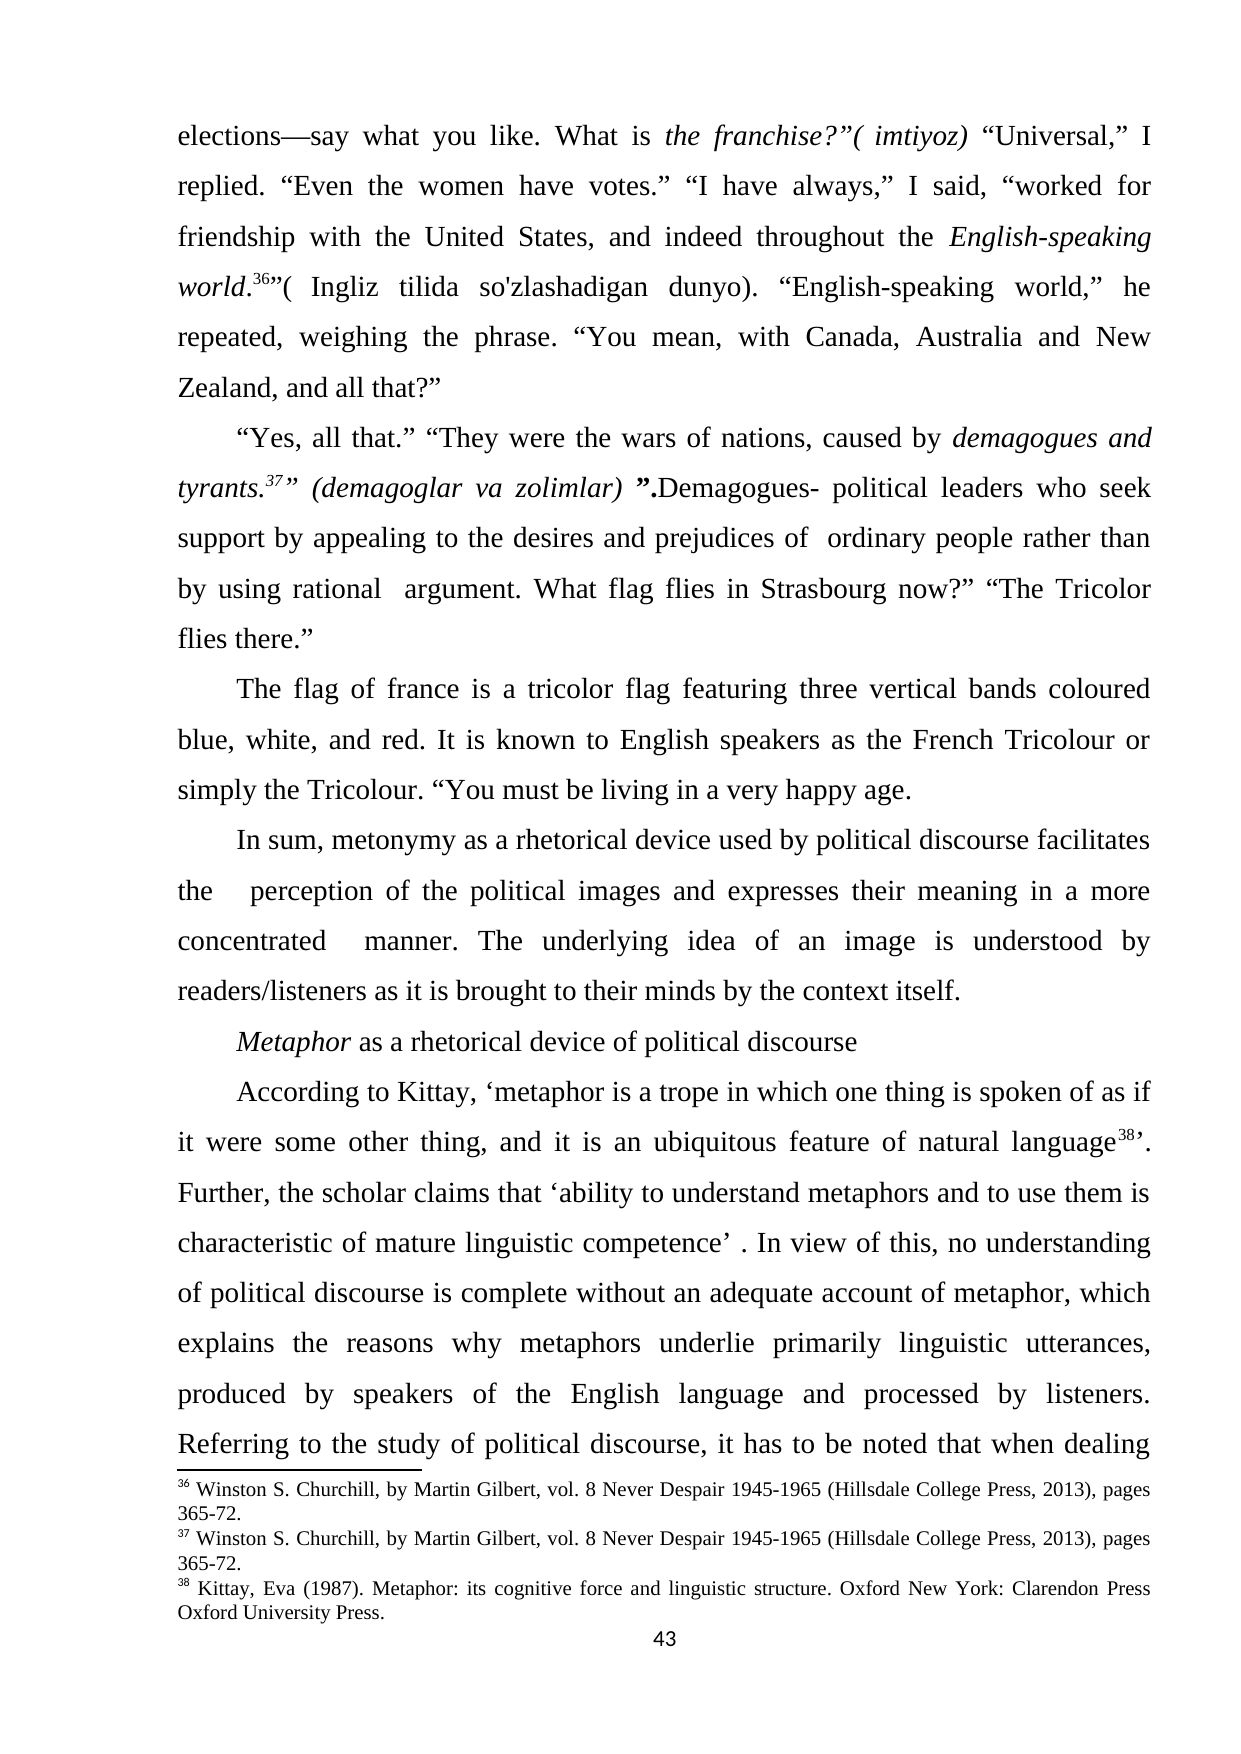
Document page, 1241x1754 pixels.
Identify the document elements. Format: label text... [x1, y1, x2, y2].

text The flag of france is a tricolor flag featuring three vertical bands coloured blue, white, and red. It is known to English speakers as the French Tricolour or simply the Tricolour. “You must be living in a very happy age. [177, 672, 1152, 806]
text In sum, metonymy as a rhetorical device used by political discourse facilitates the perception of the political images and expresses their meaning in a more concentrated manner. The underlying idea of an image is understood by readers/listeners as it is brought to their minds by the context itself. [177, 822, 1152, 1007]
text Metaphor as a rhetorical device of political discourse [177, 1024, 1152, 1057]
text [177, 1074, 1152, 1460]
text “Yes, all that.” “They were the wars of nations, caused by demagogues and tyrants.” (demagoglar va zolimlar) ”.Demagogues- political leaders who seek support by appealing to the desires and prejudices of ordinary people rather than by using rational argument. What flag flies in Strasbourg now?” “The Tricolor flies there.” [177, 554, 1152, 655]
text “Yes, all that.” “They were the wars of nations, caused by demagogues and tyrants.” (demagoglar va zolimlar) ”.Demagogues- political leaders who seek support by appealing to the desires and prejudices of ordinary people rather than by using rational argument. What flag flies in Strasbourg now?” “The Tricolor flies there.” [177, 420, 1152, 521]
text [177, 118, 1152, 403]
